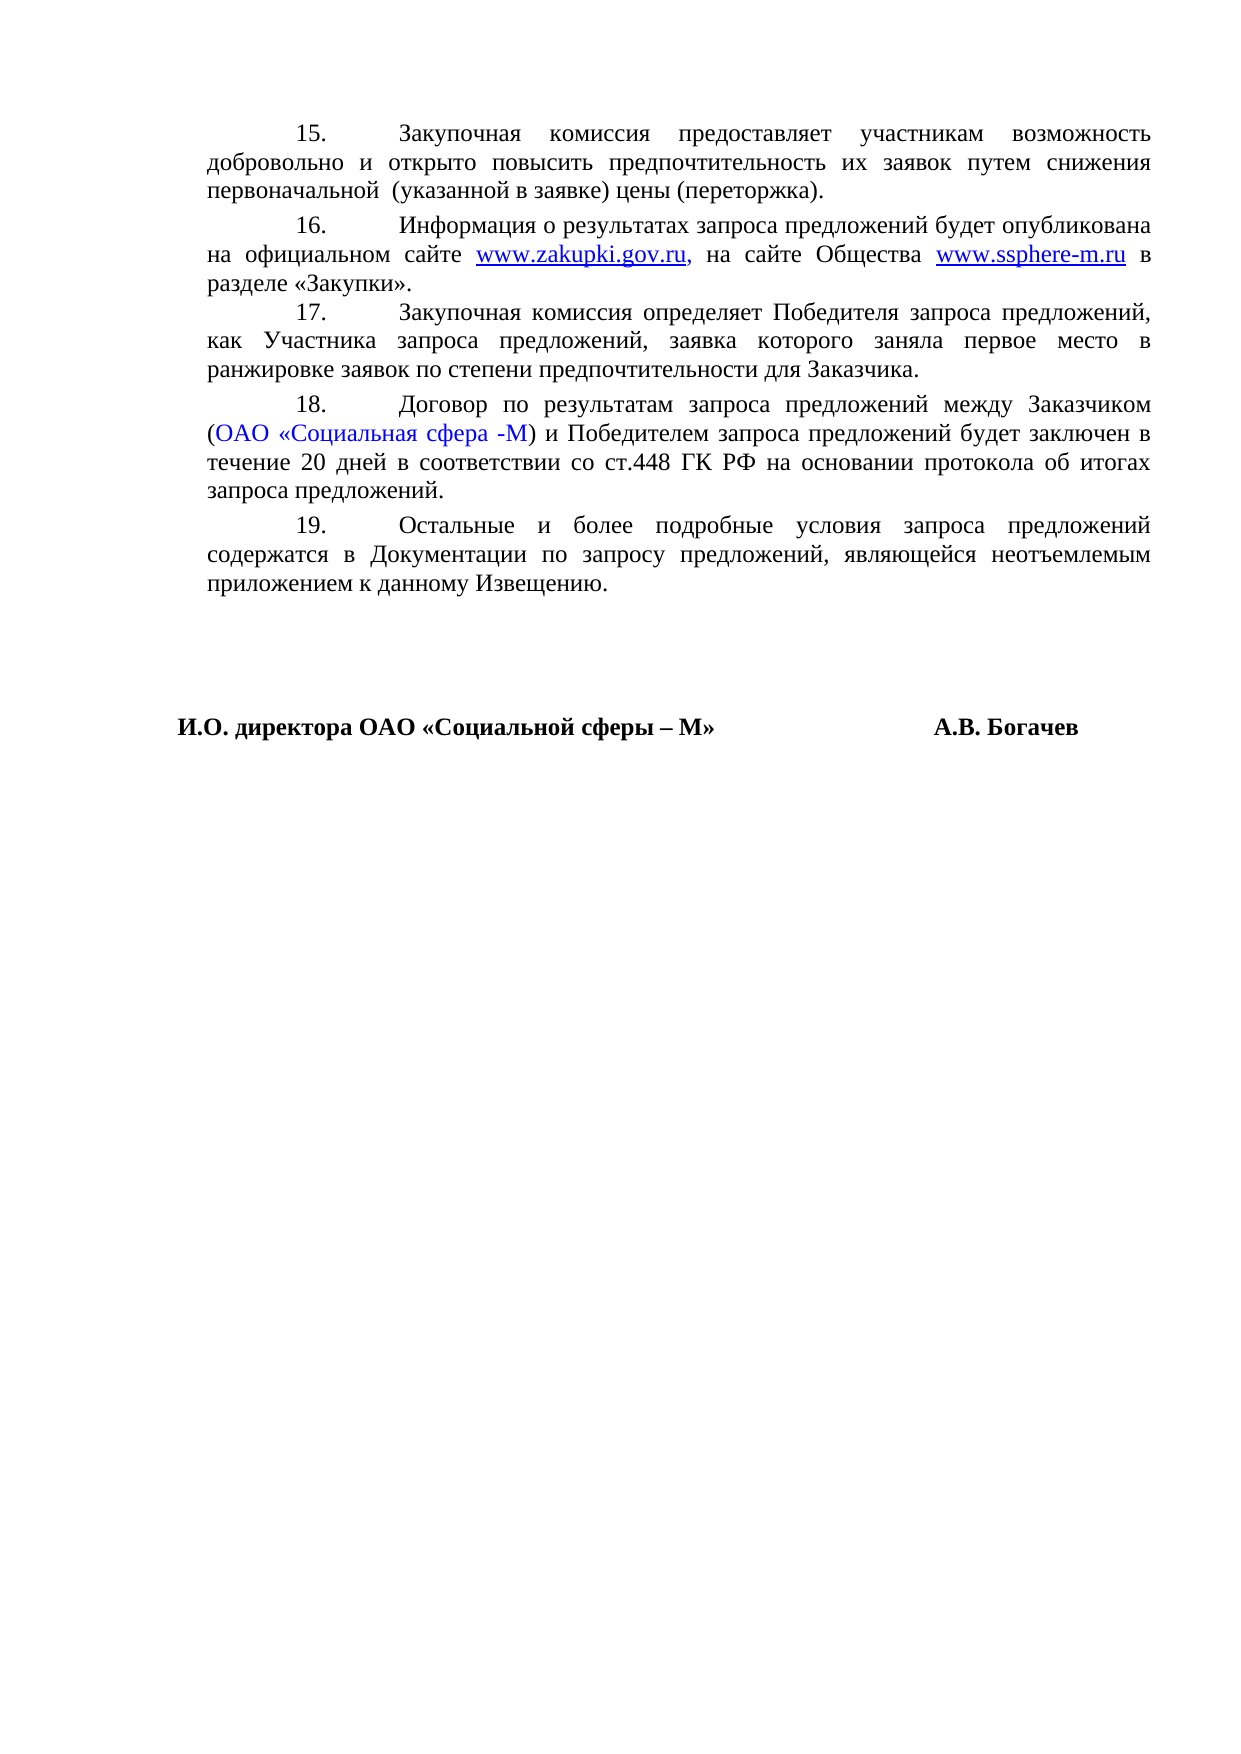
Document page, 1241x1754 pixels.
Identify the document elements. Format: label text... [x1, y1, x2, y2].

list Закупочная комиссия предоставляет участникам возможность добровольно и открыто повысить предпочтительность их заявок путем снижения первоначальной (указанной в заявке) цены (переторжка). [207, 118, 1152, 204]
text И.О. директора ОАО «Социальной сферы – М» А.В. Богачев [177, 712, 1152, 741]
list Договор по результатам запроса предложений между Заказчиком (ОАО «Социальная сфера -М) и Победителем запроса предложений будет заключен в течение 20 дней в соответствии со ст.448 ГК РФ на основании протокола об итогах запроса предложений. [207, 389, 1152, 504]
list Информация о результатах запроса предложений будет опубликована на официальном сайте www.zakupki.gov.ru, на сайте Общества www.ssphere-m.ru в разделе «Закупки». [207, 211, 1152, 297]
list Остальные и более подробные условия запроса предложений содержатся в Документации по запросу предложений, являющейся неотъемлемым приложением к данному Извещению. [207, 511, 1152, 597]
list Закупочная комиссия определяет Победителя запроса предложений, как Участника запроса предложений, заявка которого заняла первое место в ранжировке заявок по степени предпочтительности для Заказчика. [207, 297, 1152, 383]
